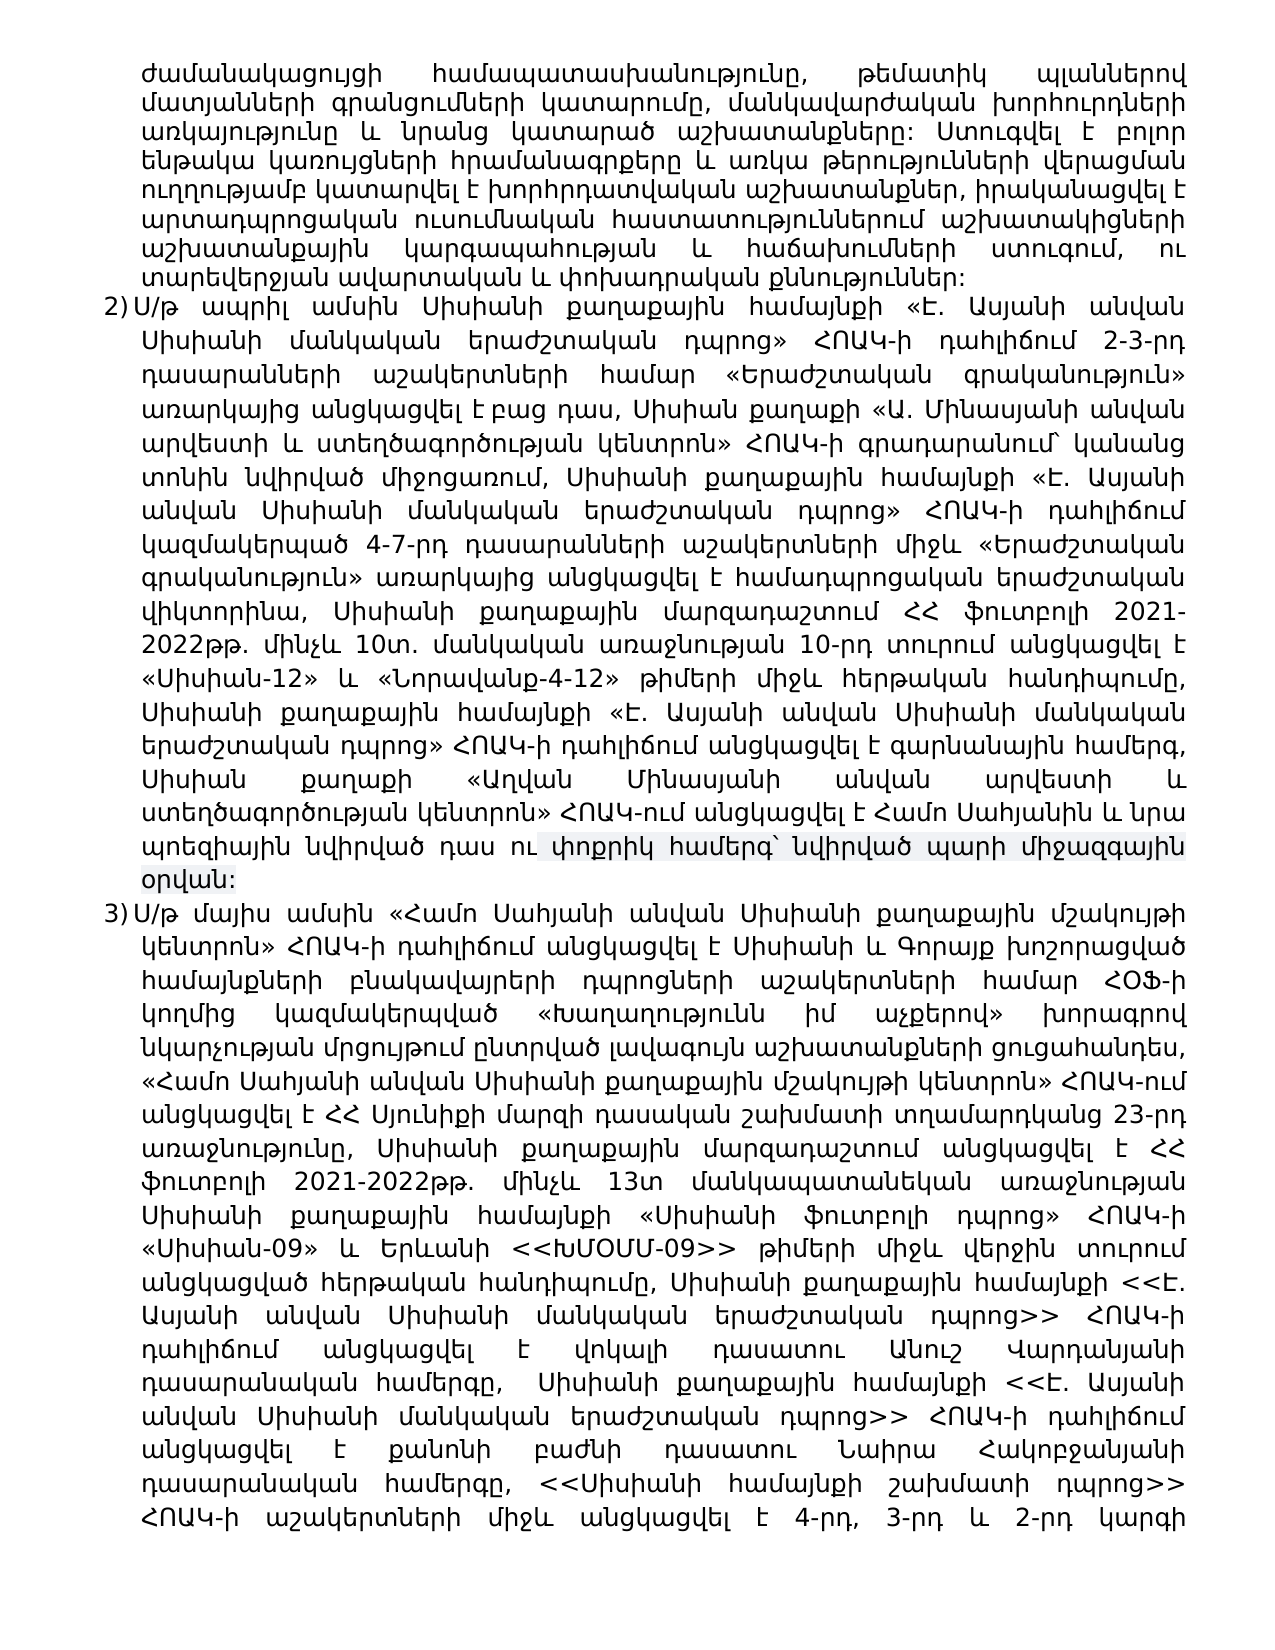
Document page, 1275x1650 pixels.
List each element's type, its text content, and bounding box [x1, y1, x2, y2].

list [103, 59, 1186, 292]
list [103, 899, 1186, 1532]
list Ս/թ ապրիլ ամսին Սիսիանի քաղաքային համայնքի «Է. Ասյանի անվան Սիսիանի մանկական երաժշտական դպրոց» ՀՈԱԿ-ի դահլիճում 2-3-րդ դասարանների աշակերտների համար «Երաժշտական գրականություն» առարկայից անցկացվել է բաց դաս, Սիսիան քաղաքի «Ա. Մինասյանի անվան արվեստի և ստեղծագործության կենտրոն» ՀՈԱԿ-ի գրադարանում՝ կանանց տոնին նվիրված միջոցառում, Սիսիանի քաղաքային համայնքի «Է. Ասյանի անվան Սիսիանի մանկական երաժշտական դպրոց» ՀՈԱԿ-ի դահլիճում կազմակերպած 4-7-րդ դասարանների աշակերտների միջև «Երաժշտական գրականություն» առարկայից անցկացվել է համադպրոցական երաժշտական վիկտորինա, Սիսիանի քաղաքային մարզադաշտում ՀՀ ֆուտբոլի 2021-2022թթ. մինչև 10տ. մանկական առաջնության 10-րդ տուրում անցկացվել է «Սիսիան-12» և «Նորավանք-4-12» թիմերի միջև հերթական հանդիպումը, Սիսիանի քաղաքային համայնքի «Է. Ասյանի անվան Սիսիանի մանկական երաժշտական դպրոց» ՀՈԱԿ-ի դահլիճում անցկացվել է գարնանային համերգ, Սիսիան քաղաքի «Աղվան Մինասյանի անվան արվեստի և ստեղծագործության կենտրոն» ՀՈԱԿ-ում անցկացվել է Համո Սահյանին և նրա պոեզիային նվիրված դաս ու փոքրիկ համերգ՝ նվիրված պարի միջազգային օրվան: [103, 292, 1186, 894]
